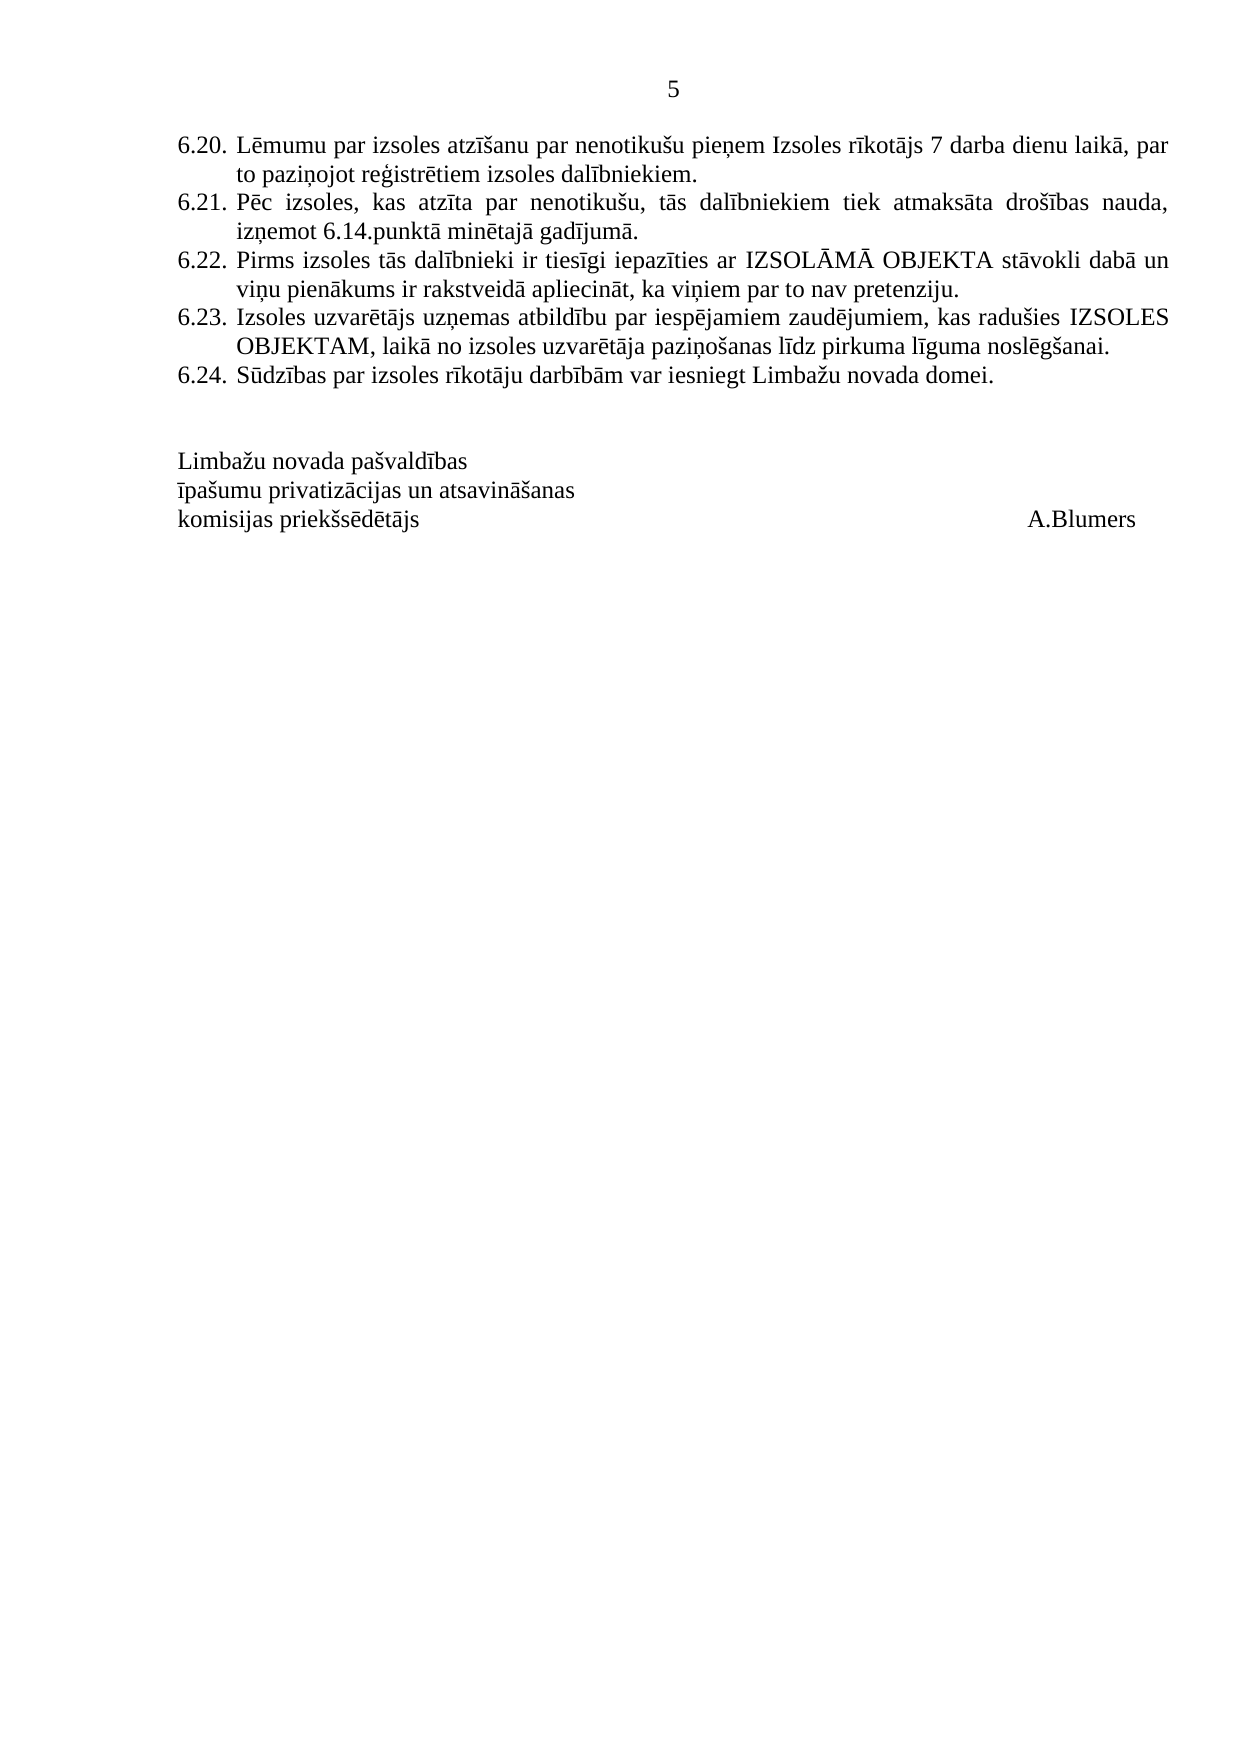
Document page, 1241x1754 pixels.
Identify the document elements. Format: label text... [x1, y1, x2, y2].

list Izsoles uzvarētājs uzņemas atbildību par iespējamiem zaudējumiem, kas radušies izsolES objektam, laikā no izsoles uzvarētāja paziņošanas līdz pirkuma līguma noslēgšanai. [177, 302, 1169, 360]
list Sūdzības par izsoles rīkotāju darbībām var iesniegt Limbažu novada domei. [177, 360, 1169, 389]
list Pirms izsoles tās dalībnieki ir tiesīgi iepazīties ar izsolāmā objekta stāvokli dabā un viņu pienākums ir rakstveidā apliecināt, ka viņiem par to nav pretenziju. [177, 245, 1169, 302]
text Limbažu novada pašvaldības [177, 446, 1169, 475]
list Pēc izsoles, kas atzīta par nenotikušu, tās dalībniekiem tiek atmaksāta drošības nauda, izņemot 6.14.punktā minētajā gadījumā. [177, 187, 1169, 245]
list Lēmumu par izsoles atzīšanu par nenotikušu pieņem Izsoles rīkotājs 7 darba dienu laikā, par to paziņojot reģistrētiem izsoles dalībniekiem. [177, 130, 1169, 187]
text īpašumu privatizācijas un atsavināšanas [177, 475, 1169, 504]
text komisijas priekšsēdētājs A.Blumers [177, 504, 1169, 532]
